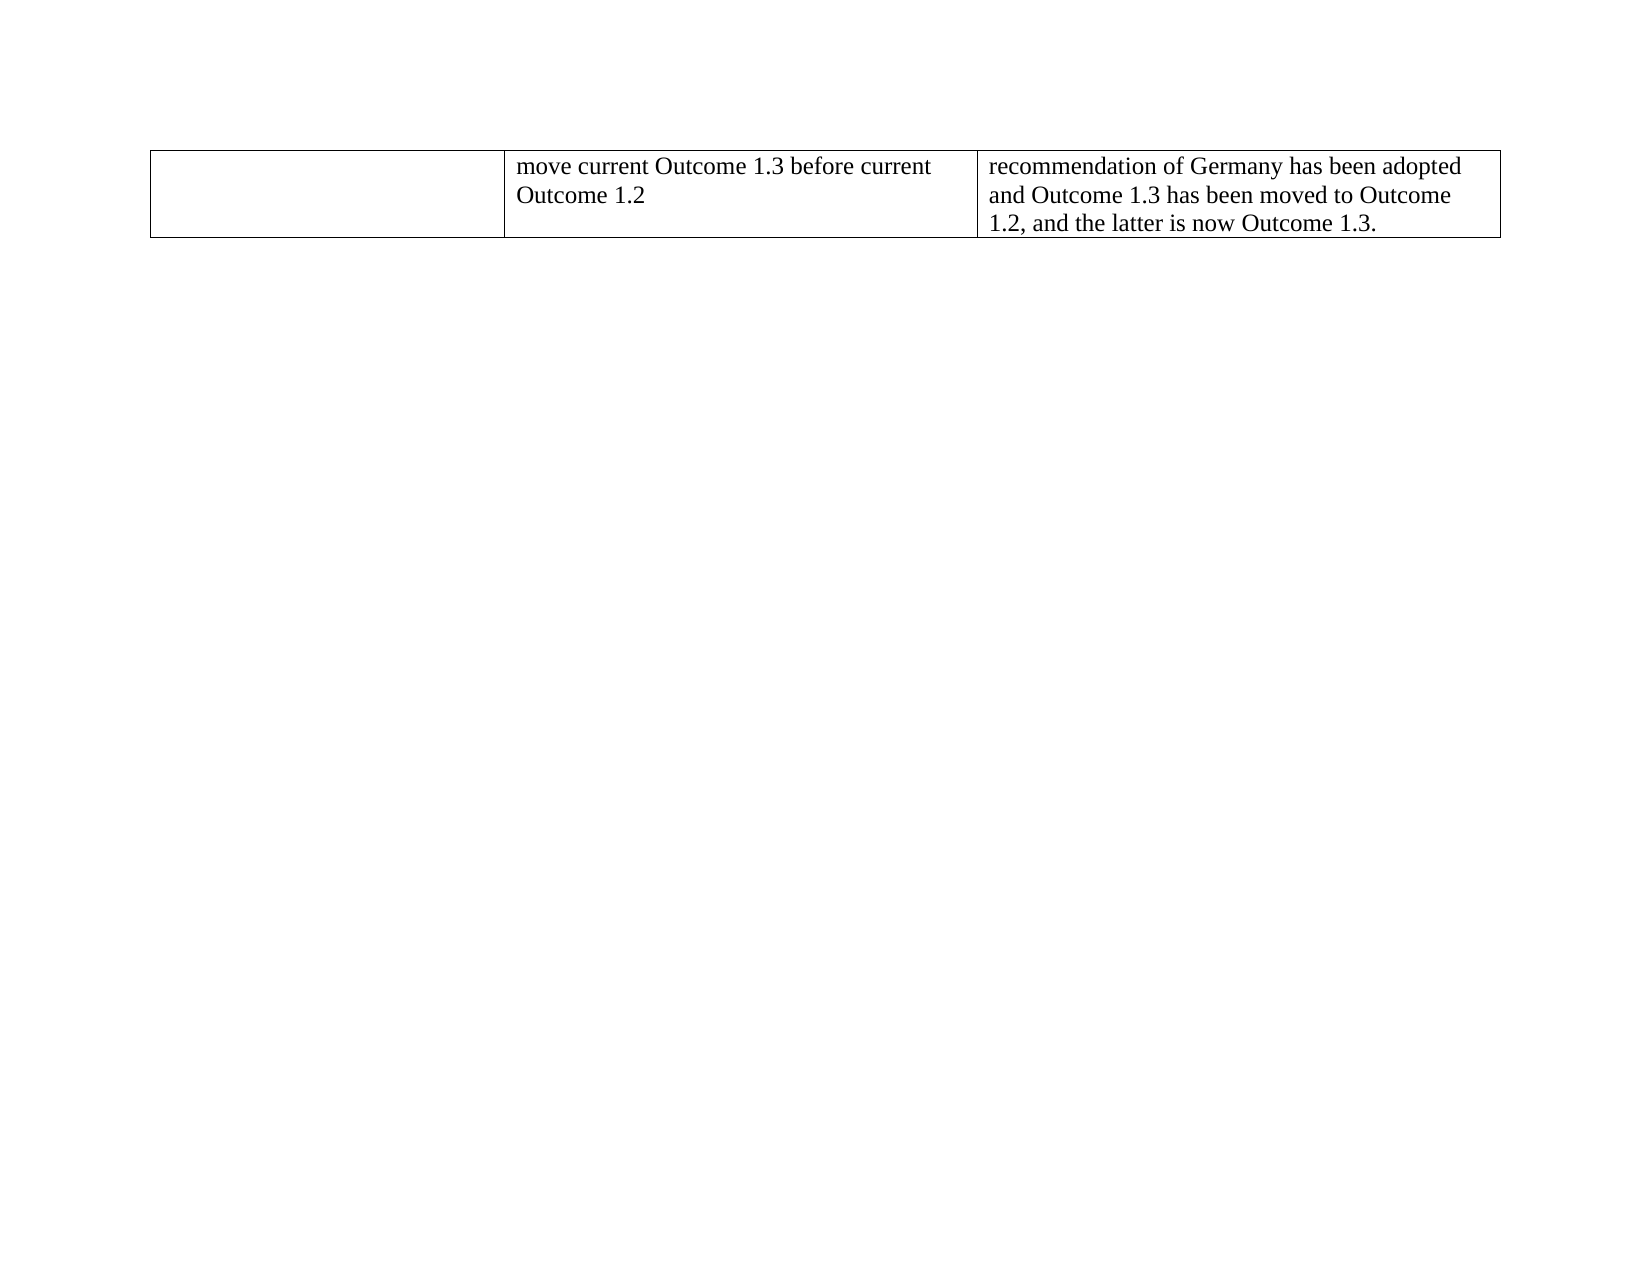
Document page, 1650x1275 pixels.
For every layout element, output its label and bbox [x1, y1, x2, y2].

table_cell [151, 151, 504, 237]
table_cell [505, 151, 977, 237]
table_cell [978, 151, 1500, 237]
